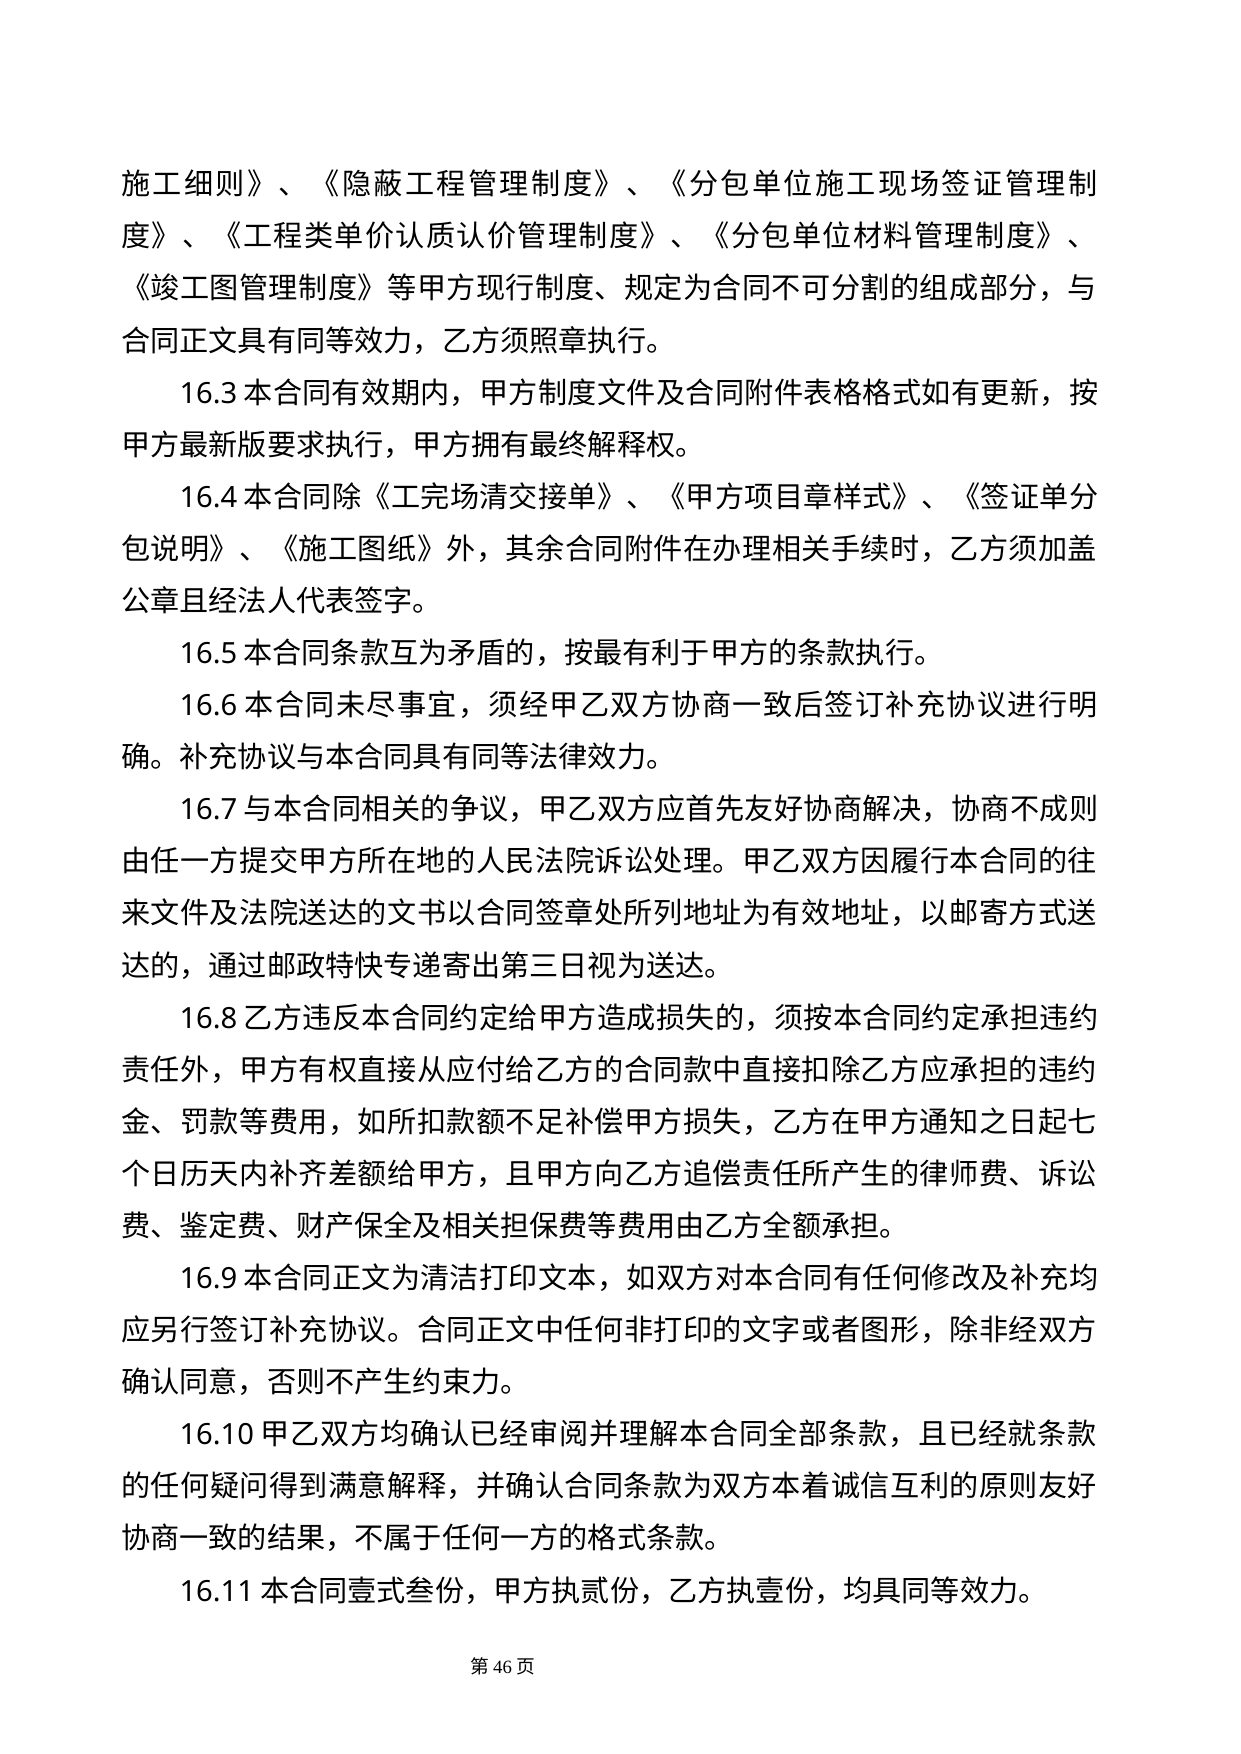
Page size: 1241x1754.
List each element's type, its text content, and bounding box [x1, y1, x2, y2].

text 16.7与本合同相关的争议，甲乙双方应首先友好协商解决，协商不成则由任一方提交甲方所在地的人民法院诉讼处理。甲乙双方因履行本合同的往来文件及法院送达的文书以合同签章处所列地址为有效地址，以邮寄方式送达的，通过邮政特快专递寄出第三日视为送达。 [121, 778, 1098, 986]
text 16.11本合同壹式叁份，甲方执贰份，乙方执壹份，均具同等效力。 [121, 1559, 1098, 1611]
text 16.4本合同除《工完场清交接单》、《甲方项目章样式》、《签证单分包说明》、《施工图纸》外，其余合同附件在办理相关手续时，乙方须加盖公章且经法人代表签字。 [121, 466, 1098, 622]
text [121, 153, 1098, 361]
text 16.5本合同条款互为矛盾的，按最有利于甲方的条款执行。 [121, 622, 1098, 674]
text 16.6本合同未尽事宜，须经甲乙双方协商一致后签订补充协议进行明确。补充协议与本合同具有同等法律效力。 [121, 674, 1098, 778]
text 16.3本合同有效期内，甲方制度文件及合同附件表格格式如有更新，按甲方最新版要求执行，甲方拥有最终解释权。 [121, 361, 1098, 466]
text 16.10甲乙双方均确认已经审阅并理解本合同全部条款，且已经就条款的任何疑问得到满意解释，并确认合同条款为双方本着诚信互利的原则友好协商一致的结果，不属于任何一方的格式条款。 [121, 1403, 1098, 1559]
text 16.9本合同正文为清洁打印文本，如双方对本合同有任何修改及补充均应另行签订补充协议。合同正文中任何非打印的文字或者图形，除非经双方确认同意，否则不产生约束力。 [121, 1247, 1098, 1403]
text 16.8乙方违反本合同约定给甲方造成损失的，须按本合同约定承担违约责任外，甲方有权直接从应付给乙方的合同款中直接扣除乙方应承担的违约金、罚款等费用，如所扣款额不足补偿甲方损失，乙方在甲方通知之日起七个日历天内补齐差额给甲方，且甲方向乙方追偿责任所产生的律师费、诉讼费、鉴定费、财产保全及相关担保费等费用由乙方全额承担。 [121, 986, 1098, 1247]
